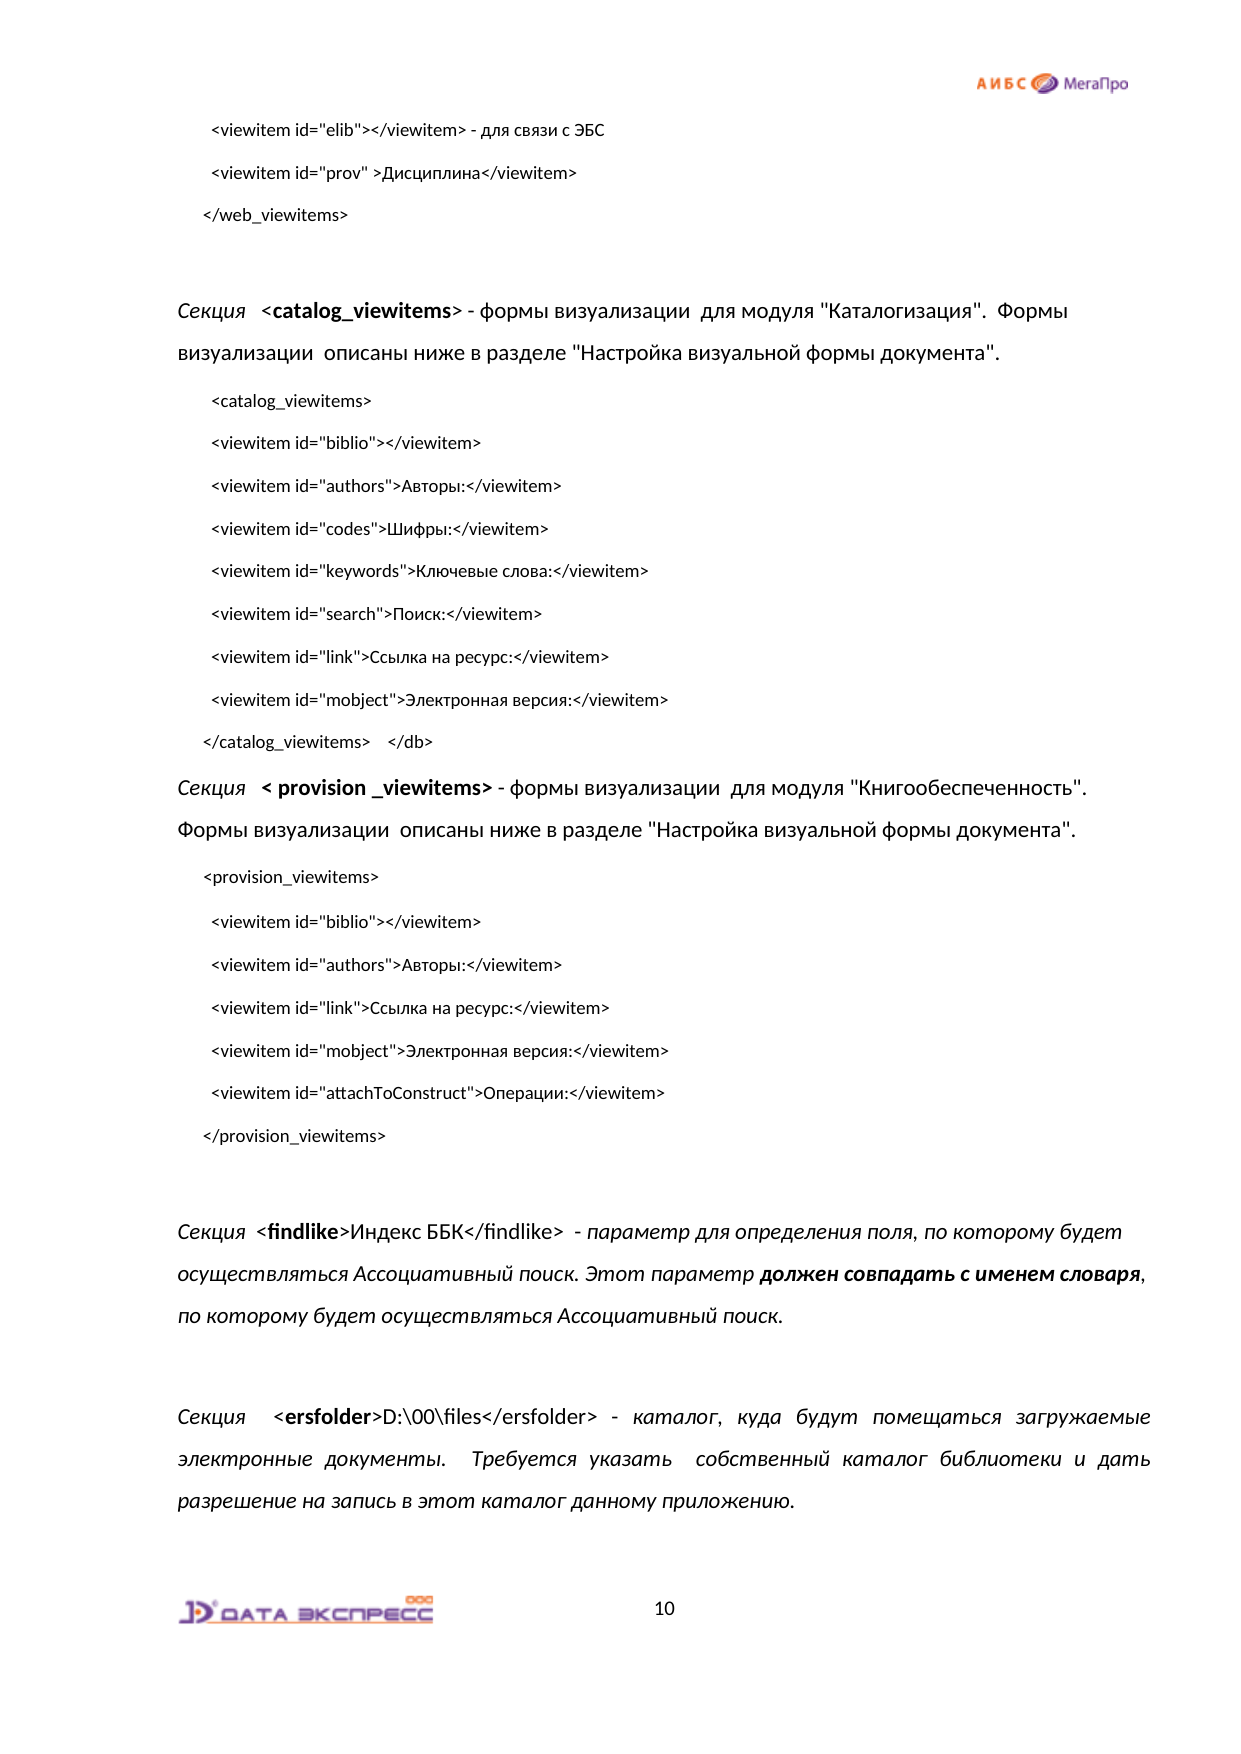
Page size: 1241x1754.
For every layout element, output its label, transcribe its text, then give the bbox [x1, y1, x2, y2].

text Секция <catalog_viewitems> - формы визуализации для модуля "Каталогизация". Формы визуализации описаны ниже в разделе "Настройка визуальной формы документа". [177, 297, 1152, 367]
text Секция <ersfolder>D:\00\files</ersfolder> - каталог, куда будут помещаться загружаемые электронные документы. Требуется указать собственный каталог библиотеки и дать разрешение на запись в этот каталог данному приложению. [177, 1402, 1152, 1514]
text <viewitem id="keywords">Ключевые слова:</viewitem> [177, 560, 1152, 583]
text <viewitem id="mobject">Электронная версия:</viewitem> [177, 1039, 1152, 1062]
text <viewitem id="link">Ссылка на ресурс:</viewitem> [177, 645, 1152, 668]
text <viewitem id="mobject">Электронная версия:</viewitem> [177, 688, 1152, 711]
text </web_viewitems> [177, 203, 1152, 226]
text <viewitem id="authors">Авторы:</viewitem> [177, 474, 1152, 497]
text </provision_viewitems> [177, 1124, 1152, 1147]
text <viewitem id="biblio"></viewitem> [177, 911, 1152, 934]
text <viewitem id="search">Поиск:</viewitem> [177, 602, 1152, 625]
text <viewitem id="authors">Авторы:</viewitem> [177, 953, 1152, 976]
text <catalog_viewitems> [177, 389, 1152, 412]
text <viewitem id="link">Ссылка на ресурс:</viewitem> [177, 996, 1152, 1019]
text <viewitem id="attachToConstruct">Операции:</viewitem> [177, 1082, 1152, 1104]
text <provision_viewitems> [177, 866, 1152, 888]
text Секция < provision _viewitems> - формы визуализации для модуля "Книгообеспеченность". Формы визуализации описаны ниже в разделе "Настройка визуальной формы документа". [177, 773, 1152, 843]
text <viewitem id="codes">Шифры:</viewitem> [177, 517, 1152, 540]
text <viewitem id="biblio"></viewitem> [177, 432, 1152, 454]
picture [977, 73, 1128, 94]
text </catalog_viewitems> </db> [177, 731, 1152, 753]
text <viewitem id="elib"></viewitem> - для связи с ЭБС [177, 118, 1152, 141]
text <viewitem id="prov" >Дисциплина</viewitem> [177, 161, 1152, 184]
text Секция <findlike>Индекс ББК</findlike> - параметр для определения поля, по которому будет осуществляться Ассоциативный поиск. Этот параметр должен совпадать с именем словаря, по которому будет осуществляться Ассоциативный поиск. [177, 1217, 1152, 1329]
picture [177, 1594, 437, 1630]
